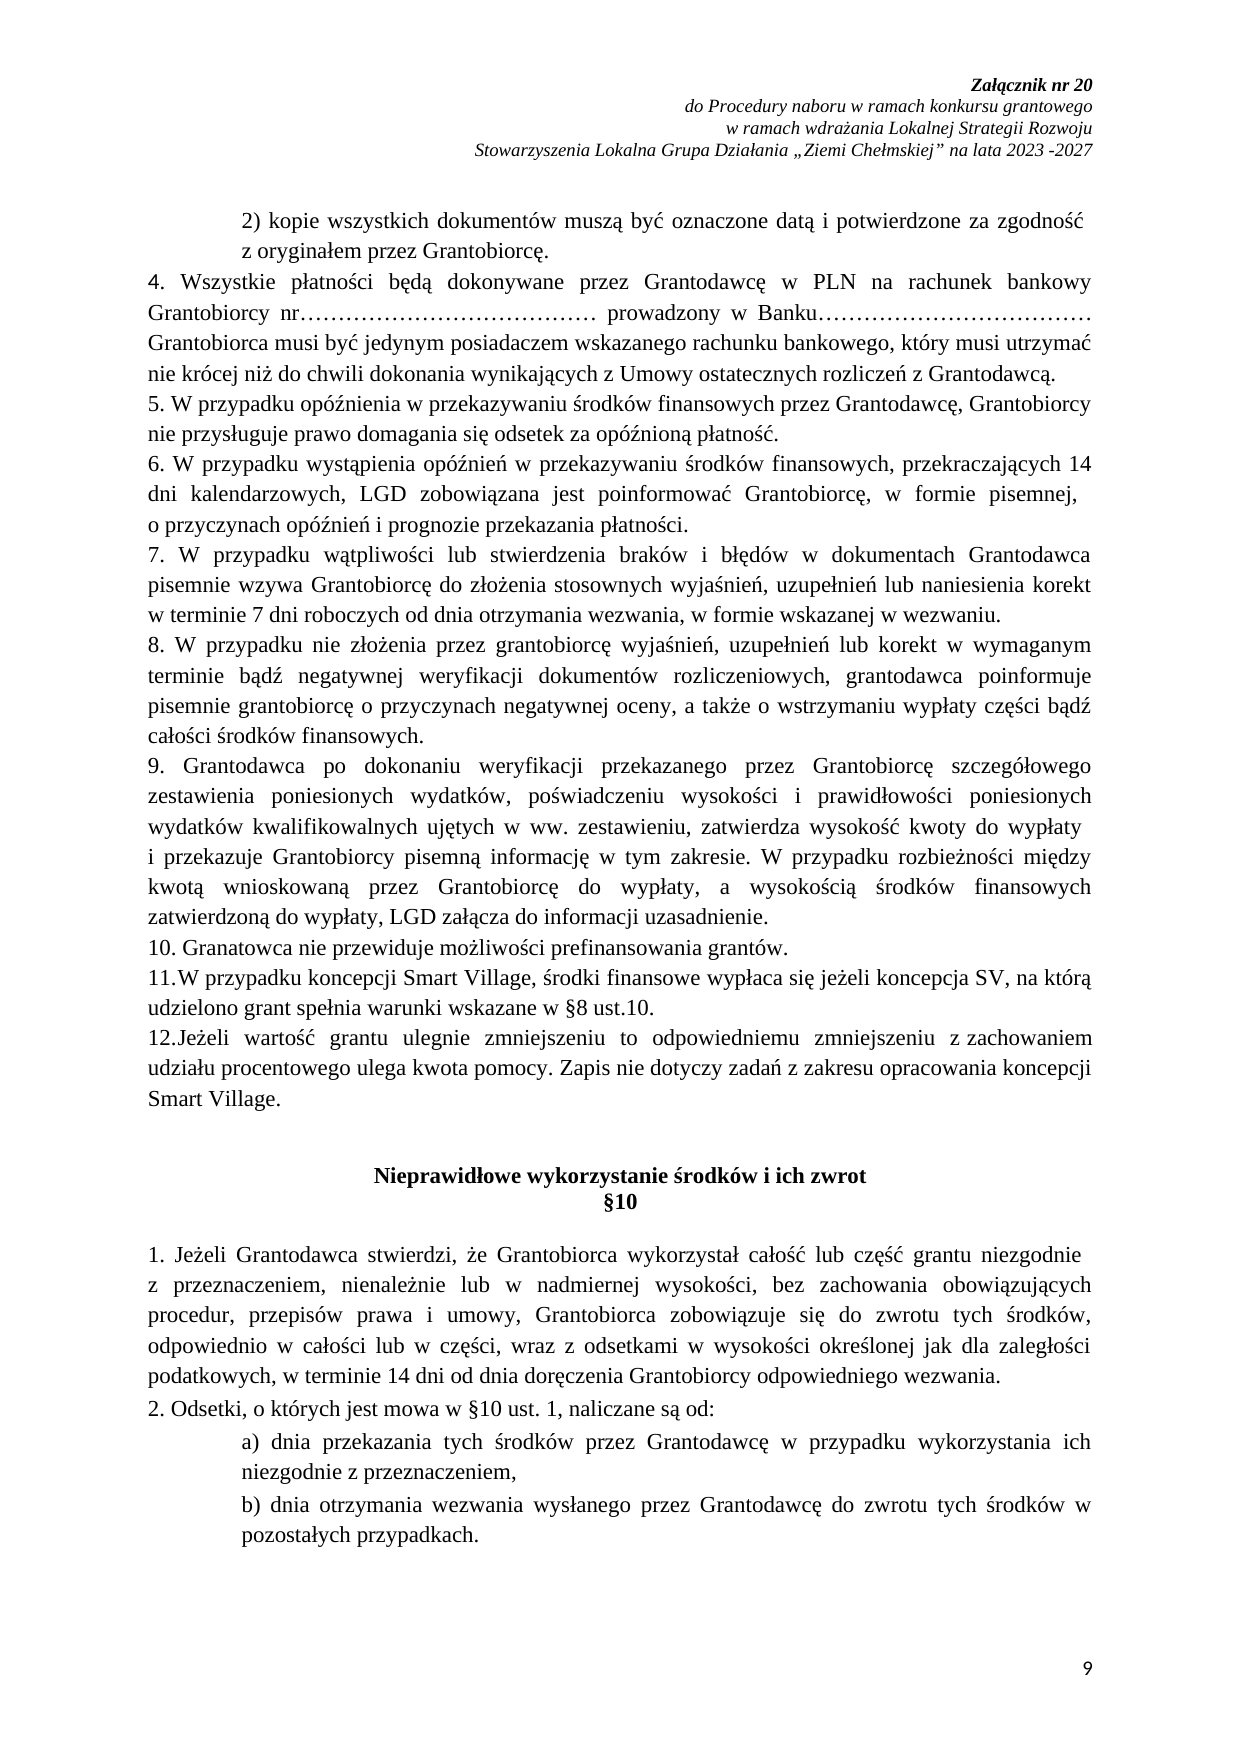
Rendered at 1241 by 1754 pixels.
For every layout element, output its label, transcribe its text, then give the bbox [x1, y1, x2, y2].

text 1. Jeżeli Grantodawca stwierdzi, że Grantobiorca wykorzystał całość lub część grantu niezgodnie z przeznaczeniem, nienależnie lub w nadmiernej wysokości, bez zachowania obowiązujących procedur, przepisów prawa i umowy, Grantobiorca zobowiązuje się do zwrotu tych środków, odpowiednio w całości lub w części, wraz z odsetkami w wysokości określonej jak dla zaległości podatkowych, w terminie 14 dni od dnia doręczenia Grantobiorcy odpowiedniego wezwania. [148, 1241, 1093, 1388]
list 9. Grantodawca po dokonaniu weryfikacji przekazanego przez Grantobiorcę szczegółowego zestawienia poniesionych wydatków, poświadczeniu wysokości i prawidłowości poniesionych wydatków kwalifikowalnych ujętych w ww. zestawieniu, zatwierdza wysokość kwoty do wypłaty i przekazuje Grantobiorcy pisemną informację w tym zakresie. W przypadku rozbieżności między kwotą wnioskowaną przez Grantobiorcę do wypłaty, a wysokością środków finansowych zatwierdzoną do wypłaty, LGD załącza do informacji uzasadnienie. [148, 752, 1093, 930]
list Jeżeli wartość grantu ulegnie zmniejszeniu to odpowiedniemu zmniejszeniu z zachowaniem udziału procentowego ulega kwota pomocy. Zapis nie dotyczy zadań z zakresu opracowania koncepcji Smart Village. [148, 1024, 1093, 1111]
text a) dnia przekazania tych środków przez Grantodawcę w przypadku wykorzystania ich niezgodnie z przeznaczeniem, [241, 1428, 1093, 1484]
list 8. W przypadku nie złożenia przez grantobiorcę wyjaśnień, uzupełnień lub korekt w wymaganym terminie bądź negatywnej weryfikacji dokumentów rozliczeniowych, grantodawca poinformuje pisemnie grantobiorcę o przyczynach negatywnej oceny, a także o wstrzymaniu wypłaty części bądź całości środków finansowych. [148, 632, 1093, 748]
text 2. Odsetki, o których jest mowa w §10 ust. 1, naliczane są od: [148, 1395, 1093, 1421]
list 4. Wszystkie płatności będą dokonywane przez Grantodawcę w PLN na rachunek bankowy Grantobiorcy nr………………………………… prowadzony w Banku……………………………… Grantobiorca musi być jedynym posiadaczem wskazanego rachunku bankowego, który musi utrzymać nie krócej niż do chwili dokonania wynikających z Umowy ostatecznych rozliczeń z Grantodawcą. [148, 267, 1093, 386]
list 10. Granatowca nie przewiduje możliwości prefinansowania grantów. [148, 934, 1093, 960]
list 7. W przypadku wątpliwości lub stwierdzenia braków i błędów w dokumentach Grantodawca pisemnie wzywa Grantobiorcę do złożenia stosownych wyjaśnień, uzupełnień lub naniesienia korekt w terminie 7 dni roboczych od dnia otrzymania wezwania, w formie wskazanej w wezwaniu. [148, 541, 1093, 628]
list 6. W przypadku wystąpienia opóźnień w przekazywaniu środków finansowych, przekraczających 14 dni kalendarzowych, LGD zobowiązana jest poinformować Grantobiorcę, w formie pisemnej, o przyczynach opóźnień i prognozie przekazania płatności. [148, 450, 1093, 537]
list 2) kopie wszystkich dokumentów muszą być oznaczone datą i potwierdzone za zgodność z oryginałem przez Grantobiorcę. [241, 207, 1093, 263]
text Nieprawidłowe wykorzystanie środków i ich zwrot [148, 1162, 1093, 1188]
text §10 [148, 1188, 1093, 1215]
list 5. W przypadku opóźnienia w przekazywaniu środków finansowych przez Grantodawcę, Grantobiorcy nie przysługuje prawo domagania się odsetek za opóźnioną płatność. [148, 390, 1093, 446]
text b) dnia otrzymania wezwania wysłanego przez Grantodawcę do zwrotu tych środków w pozostałych przypadkach. [241, 1491, 1093, 1548]
list W przypadku koncepcji Smart Village, środki finansowe wypłaca się jeżeli koncepcja SV, na którą udzielono grant spełnia warunki wskazane w §8 ust.10. [148, 964, 1093, 1020]
